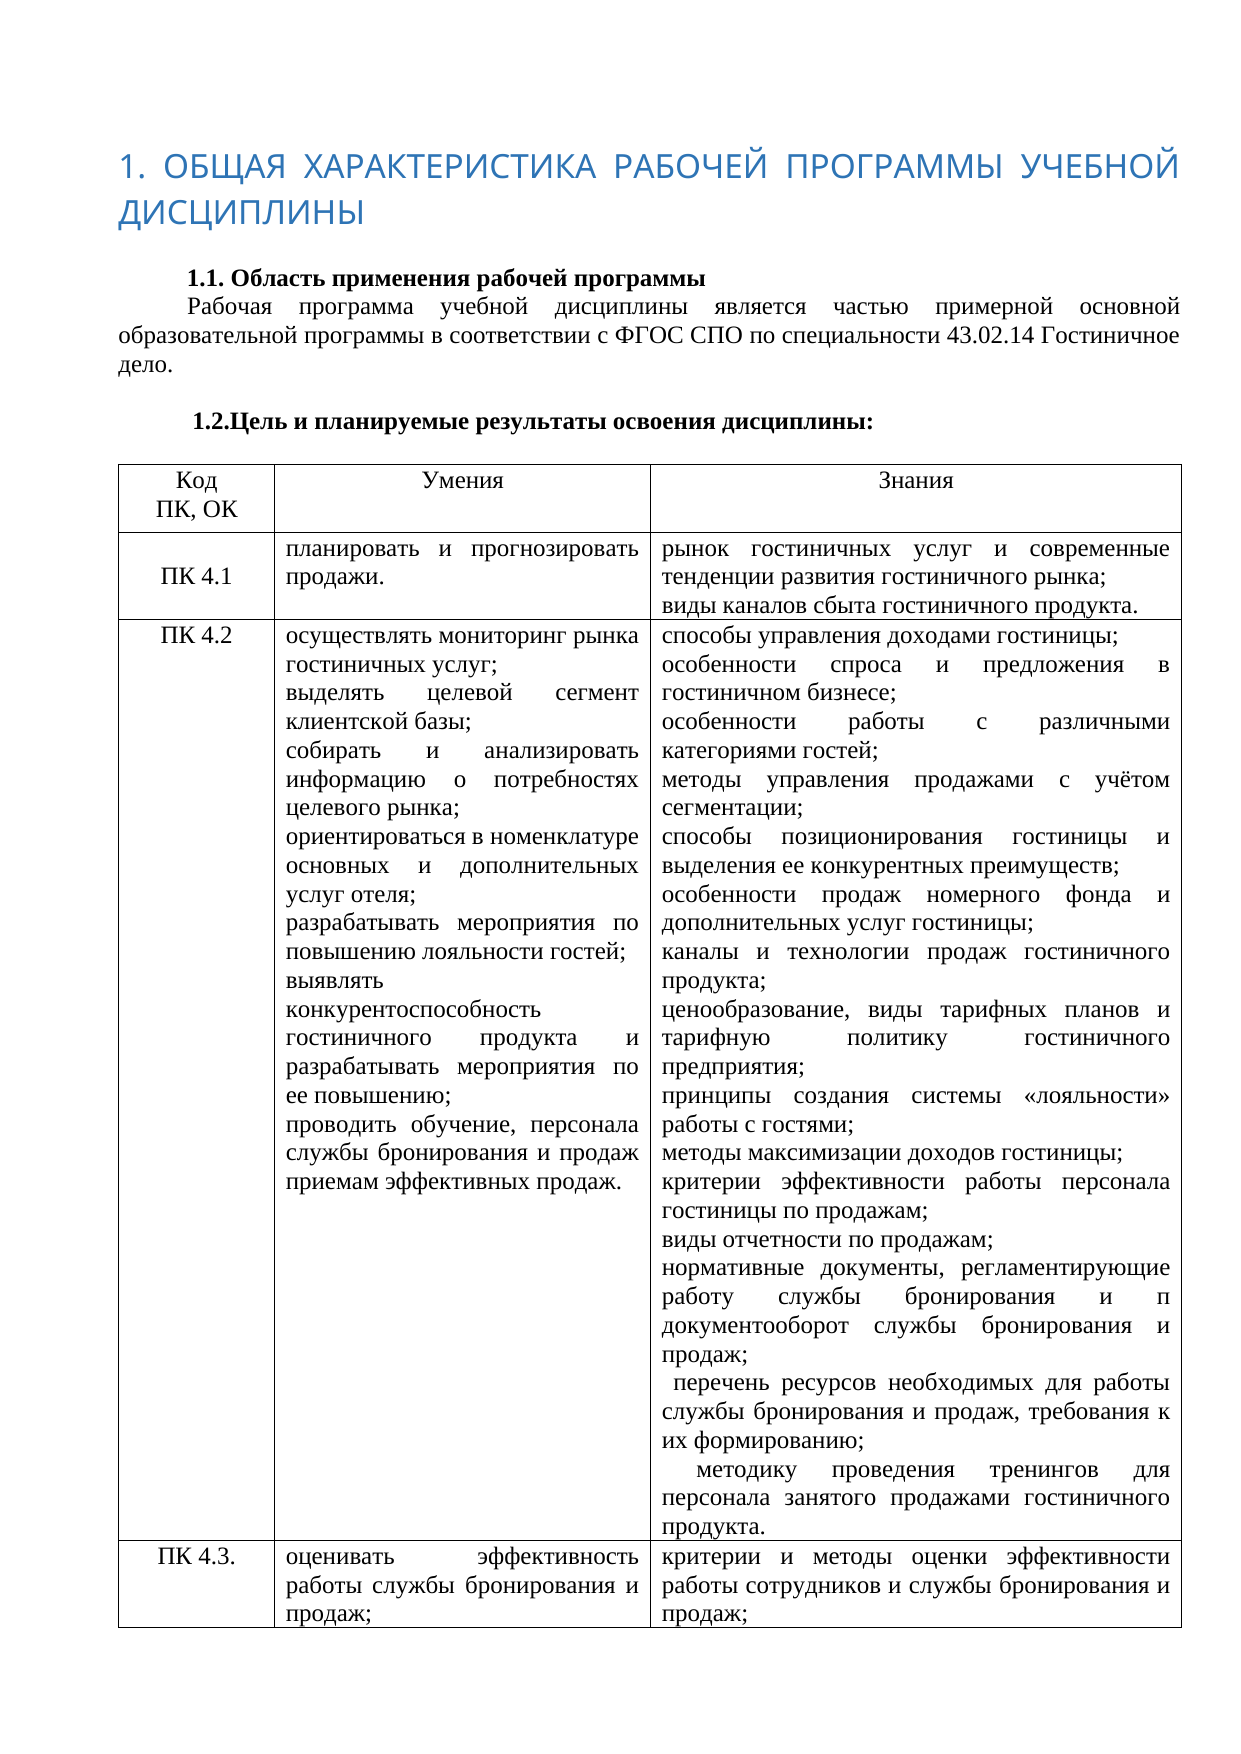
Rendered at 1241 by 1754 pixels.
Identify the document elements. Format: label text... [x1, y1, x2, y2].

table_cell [275, 1541, 650, 1627]
table_cell планировать и прогнозировать продажи. [275, 533, 650, 619]
text 1.2.Цель и планируемые результаты освоения дисциплины: [118, 406, 1181, 435]
table_cell осуществлять мониторинг рынка гостиничных услуг; выделять целевой сегмент клиентской базы; собирать и анализировать информацию о потребностях целевого рынка; ориентироваться в номенклатуре основных и дополнительных услуг отеля; разрабатывать мероприятия по повышению лояльности гостей; выявлять конкурентоспособность гостиничного продукта и разрабатывать мероприятия по ее повышению; проводить обучение, персонала службы бронирования и продаж приемам эффективных продаж. [275, 620, 650, 1540]
subtitle 1. ОБЩАЯ ХАРАКТЕРИСТИКА РАБОЧЕЙ ПРОГРАММЫ УЧЕБНОЙ ДИСЦИПЛИНЫ [118, 143, 1181, 234]
table_header Код ПК, ОК [119, 465, 274, 532]
table_cell ПК 4.1 [119, 533, 274, 619]
table_cell ПК 4.2 [119, 620, 274, 1540]
table_cell ПК 4.3. [119, 1541, 274, 1627]
table_cell способы управления доходами гостиницы; особенности спроса и предложения в гостиничном бизнесе; особенности работы с различными категориями гостей; методы управления продажами с учётом сегментации; способы позиционирования гостиницы и выделения ее конкурентных преимуществ; особенности продаж номерного фонда и дополнительных услуг гостиницы; каналы и технологии продаж гостиничного продукта; ценообразование, виды тарифных планов и тарифную политику гостиничного предприятия; принципы создания системы «лояльности» работы с гостями; методы максимизации доходов гостиницы; критерии эффективности работы персонала гостиницы по продажам; виды отчетности по продажам; нормативные документы, регламентирующие работу службы бронирования и п документооборот службы бронирования и продаж; перечень ресурсов необходимых для работы службы бронирования и продаж, требования к их формированию; методику проведения тренингов для персонала занятого продажами гостиничного продукта. [651, 620, 1181, 1540]
text Рабочая программа учебной дисциплины является частью примерной основной образовательной программы в соответствии с ФГОС СПО по специальности 43.02.14 Гостиничное дело. [118, 291, 1181, 378]
table_header Знания [651, 465, 1181, 532]
table_cell рынок гостиничных услуг и современные тенденции развития гостиничного рынка; виды каналов сбыта гостиничного продукта. [651, 533, 1181, 619]
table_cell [651, 1541, 1181, 1627]
text 1.1. Область применения рабочей программы [118, 263, 1181, 291]
table_header Умения [275, 465, 650, 532]
